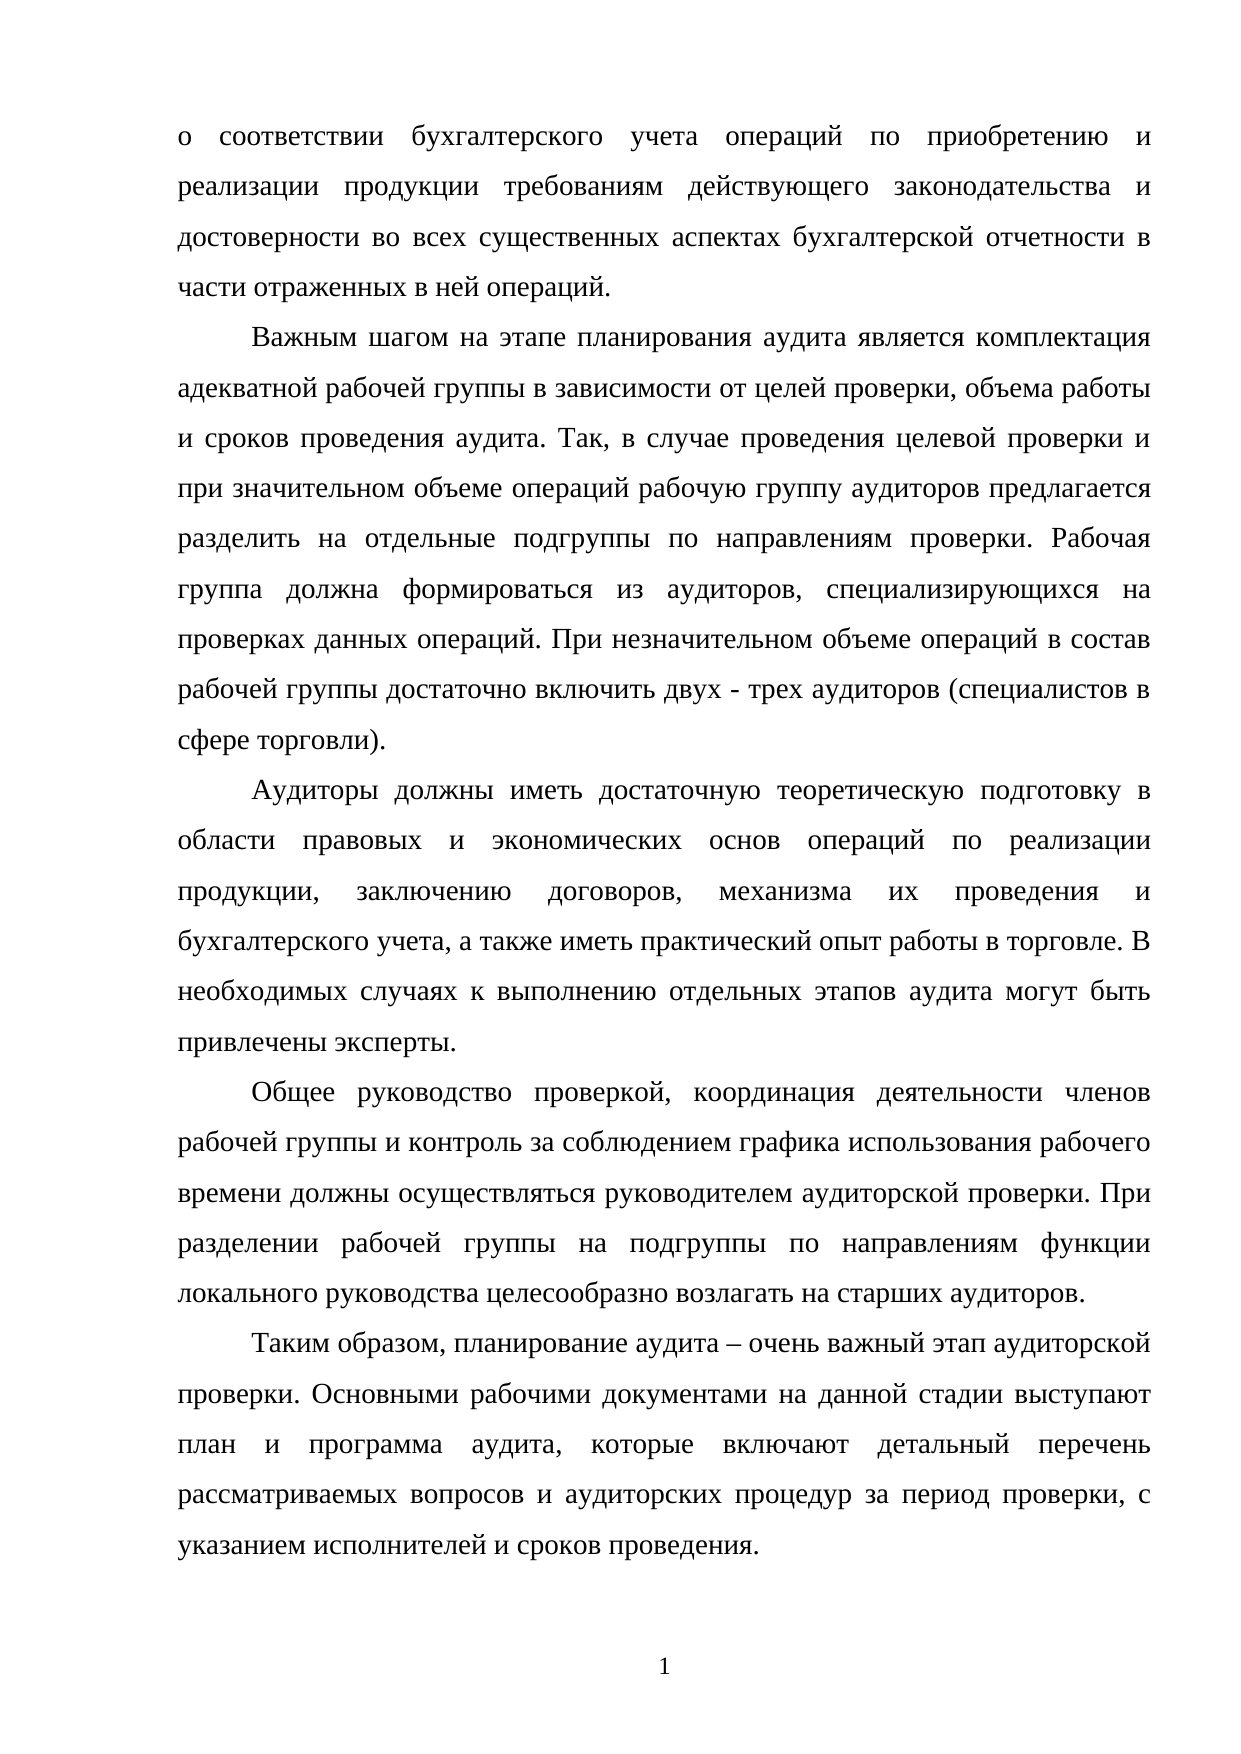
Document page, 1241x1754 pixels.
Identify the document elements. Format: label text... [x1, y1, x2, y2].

text Общее руководство проверкой, координация деятельности членов рабочей группы и контроль за соблюдением графика использования рабочего времени должны осуществляться руководителем аудиторской проверки. При разделении рабочей группы на подгруппы по направлениям функции локального руководства целесообразно возлагать на старших аудиторов. [177, 1074, 1152, 1309]
text Важным шагом на этапе планирования аудита является комплектация адекватной рабочей группы в зависимости от целей проверки, объема работы и сроков проведения аудита. Так, в случае проведения целевой проверки и при значительном объеме операций рабочую группу аудиторов предлагается разделить на отдельные подгруппы по направлениям проверки. Рабочая группа должна формироваться из аудиторов, специализирующихся на проверках данных операций. При незначительном объеме операций в состав рабочей группы достаточно включить двух - трех аудиторов (специалистов в сфере торговли). [177, 319, 1152, 755]
text Таким образом, планирование аудита – очень важный этап аудиторской проверки. Основными рабочими документами на данной стадии выступают план и программа аудита, которые включают детальный перечень рассматриваемых вопросов и аудиторских процедур за период проверки, с указанием исполнителей и сроков проведения. [177, 1326, 1152, 1560]
text Аудиторы должны иметь достаточную теоретическую подготовку в области правовых и экономических основ операций по реализации продукции, заключению договоров, механизма их проведения и бухгалтерского учета, а также иметь практический опыт работы в торговле. В необходимых случаях к выполнению отдельных этапов аудита могут быть привлечены эксперты. [177, 772, 1152, 1057]
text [177, 118, 1152, 303]
